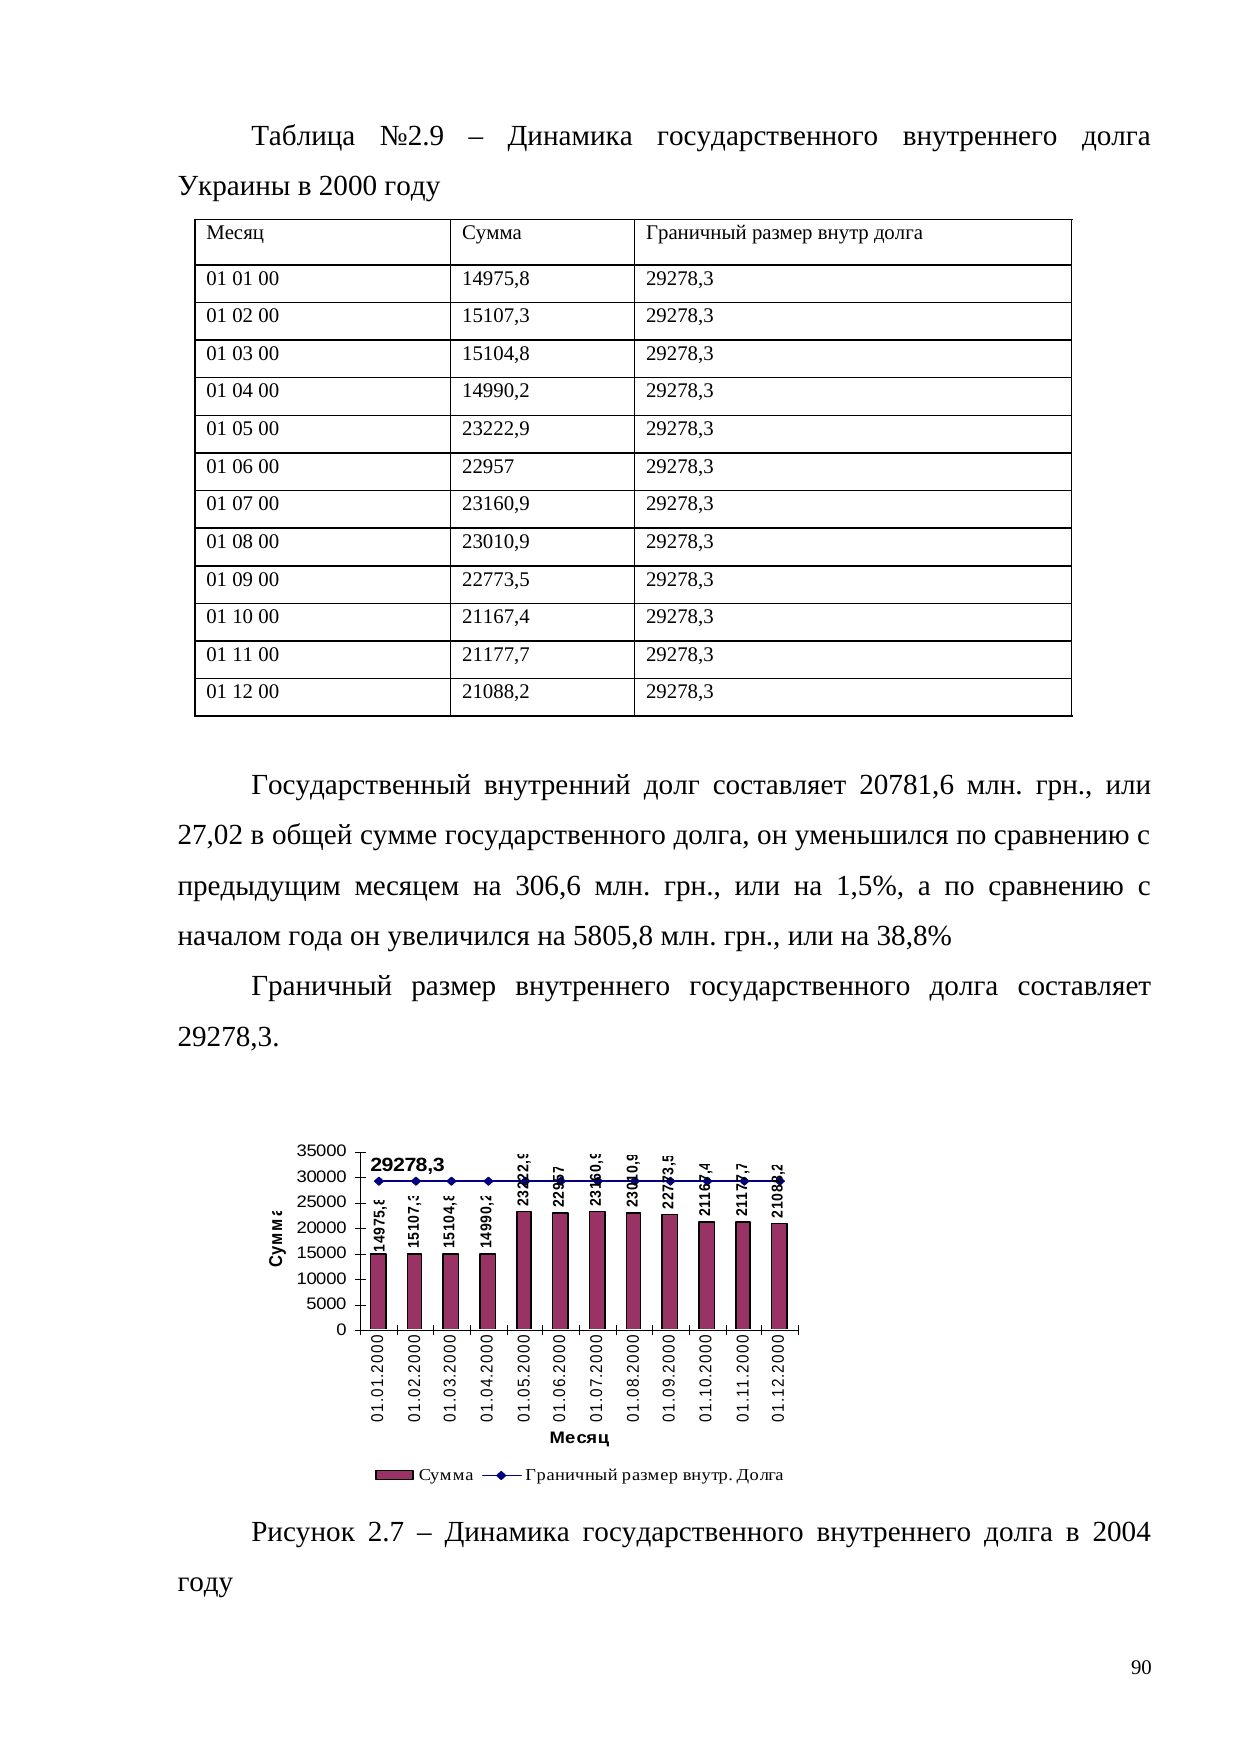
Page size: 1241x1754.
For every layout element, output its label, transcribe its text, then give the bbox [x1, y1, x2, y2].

table_cell 21177,7 [451, 642, 634, 678]
table_cell 29278,3 [635, 416, 1071, 452]
table_cell 01 03 00 [196, 341, 450, 377]
table_cell 01 05 00 [196, 416, 450, 452]
table_cell 21167,4 [451, 604, 634, 640]
table_cell 23222,9 [451, 416, 634, 452]
table_cell 01 06 00 [196, 454, 450, 490]
table_cell 29278,3 [635, 454, 1071, 490]
text Государственный внутренний долг составляет 20781,6 млн. грн., или 27,02 в общей сумме государственного долга, он уменьшился по сравнению с предыдущим месяцем на 306,6 млн. грн., или на 1,5%, а по сравнению с началом года он увеличился на 5805,8 млн. грн., или на 38,8% [177, 767, 1152, 952]
table_cell 29278,3 [635, 491, 1071, 527]
table_cell 29278,3 [635, 604, 1071, 640]
table_cell 29278,3 [635, 679, 1071, 715]
table_header Сумма [451, 220, 634, 264]
table_cell 01 07 00 [196, 491, 450, 527]
table_cell 01 12 00 [196, 679, 450, 715]
text Граничный размер внутреннего государственного долга составляет 29278,3. [177, 968, 1152, 1052]
table_cell 29278,3 [635, 642, 1071, 678]
table_cell 22773,5 [451, 567, 634, 602]
table_cell 22957 [451, 454, 634, 490]
text Рисунок 2.7 – Динамика государственного внутреннего долга в 2004 году [177, 1514, 1152, 1598]
table_header Месяц [196, 220, 450, 264]
table_cell 01 04 00 [196, 378, 450, 414]
table_cell 23010,9 [451, 529, 634, 565]
table_cell 29278,3 [635, 266, 1071, 302]
table_cell 15104,8 [451, 341, 634, 377]
table_cell 15107,3 [451, 303, 634, 339]
table_cell 01 08 00 [196, 529, 450, 565]
table_cell 14990,2 [451, 378, 634, 414]
table_cell 01 02 00 [196, 303, 450, 339]
text Таблица №2.9 – Динамика государственного внутреннего долга Украины в 2000 году [177, 118, 1152, 202]
table_cell 14975,8 [451, 266, 634, 302]
table_header Граничный размер внутр долга [635, 220, 1071, 264]
table_cell 23160,9 [451, 491, 634, 527]
table_cell 29278,3 [635, 341, 1071, 377]
table_cell 29278,3 [635, 378, 1071, 414]
table_cell 29278,3 [635, 567, 1071, 602]
table_cell 01 11 00 [196, 642, 450, 678]
table_cell 01 09 00 [196, 567, 450, 602]
table_cell 01 10 00 [196, 604, 450, 640]
table_cell 01 01 00 [196, 266, 450, 302]
table_cell 21088,2 [451, 679, 634, 715]
table_cell 29278,3 [635, 303, 1071, 339]
table_cell 29278,3 [635, 529, 1071, 565]
